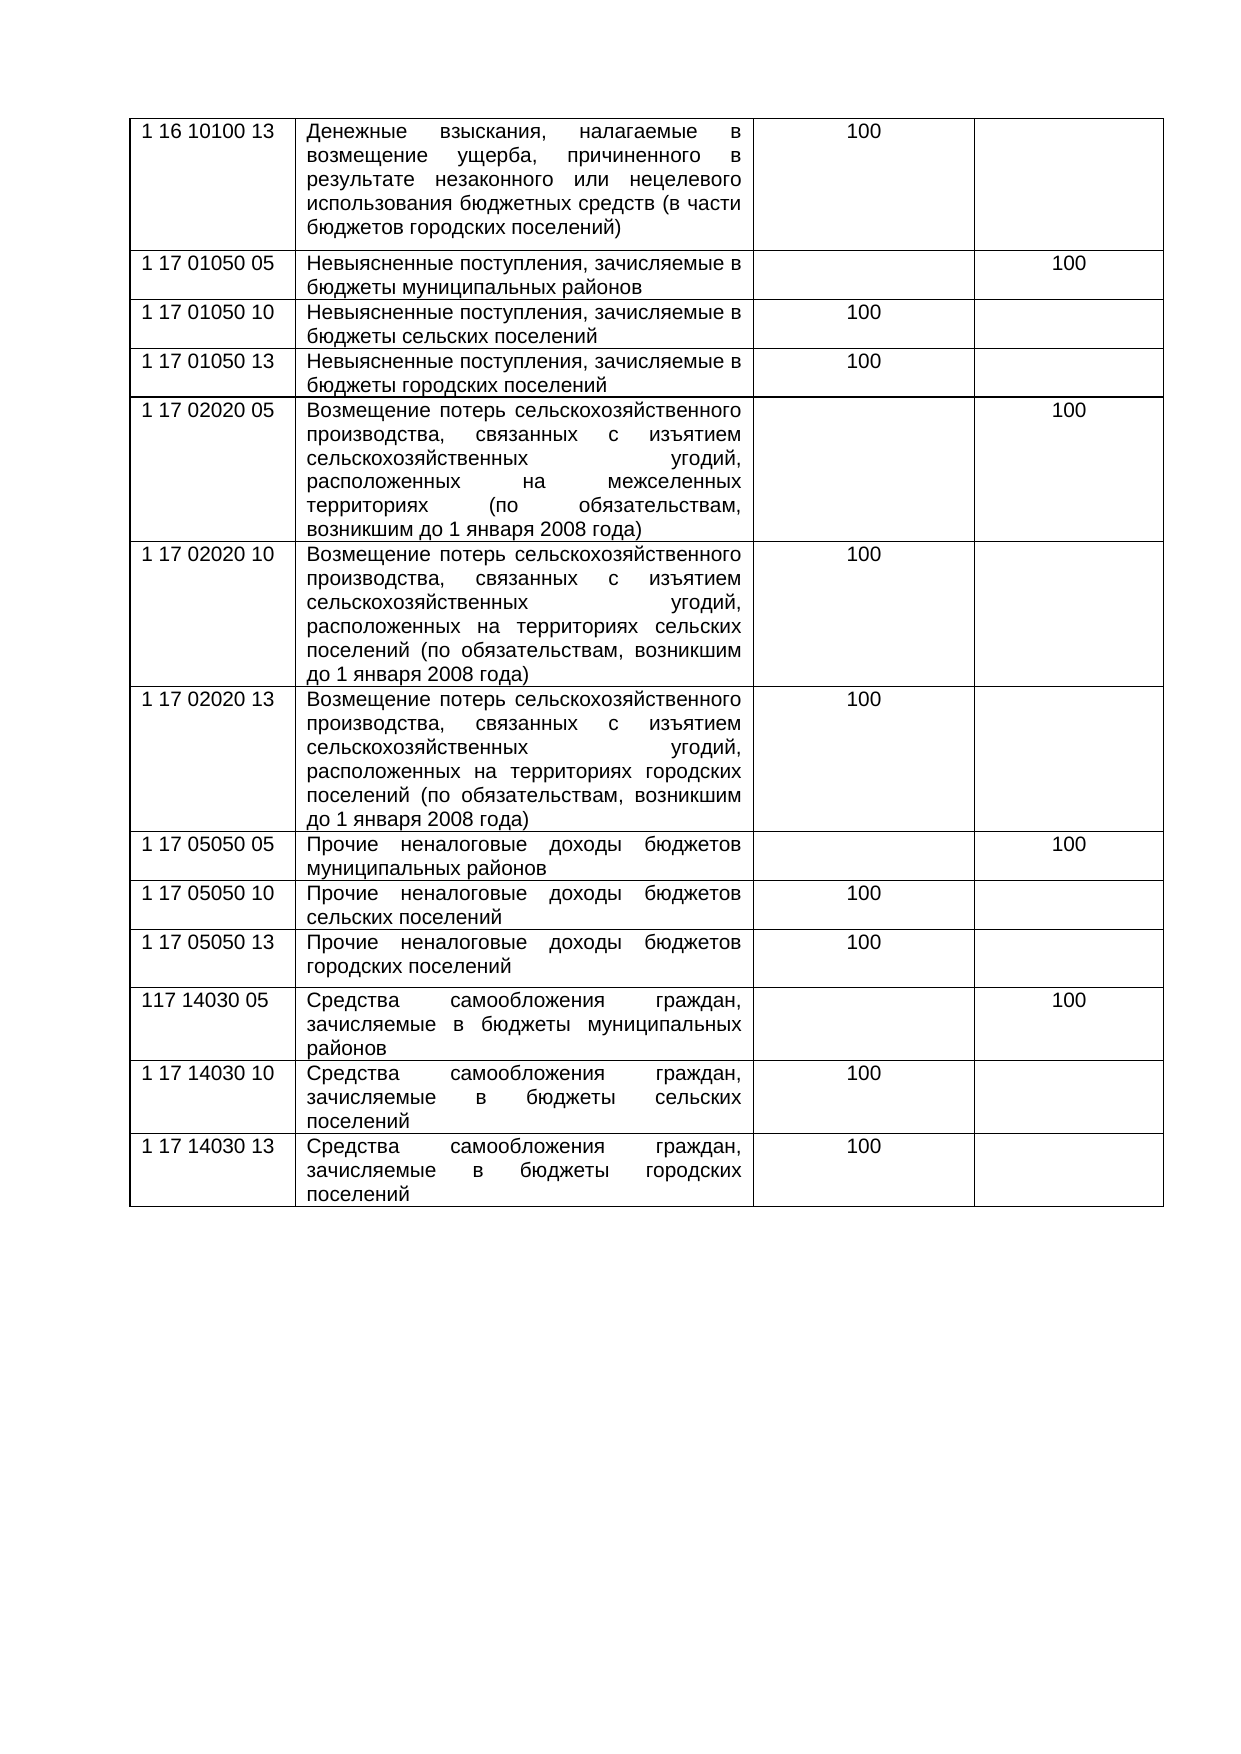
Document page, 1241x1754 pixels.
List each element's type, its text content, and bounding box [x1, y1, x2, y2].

table_cell 1 17 01050 10 [131, 300, 295, 347]
table_cell 1 16 10100 13 [131, 119, 295, 249]
table_cell 100 [975, 988, 1163, 1060]
table_cell 1 17 14030 13 [131, 1134, 295, 1206]
table_cell 100 [754, 119, 974, 249]
table_cell 100 [975, 251, 1163, 298]
table_cell 1 17 02020 05 [131, 398, 295, 541]
table_cell [754, 832, 974, 880]
table_cell [975, 1061, 1163, 1133]
table_cell Средства самообложения граждан, зачисляемые в бюджеты муниципальных районов [296, 988, 753, 1060]
table_cell [754, 398, 974, 541]
table_cell [975, 349, 1163, 396]
table_cell Возмещение потерь сельскохозяйственного производства, связанных с изъятием сельскохозяйственных угодий, расположенных на межселенных территориях (по обязательствам, возникшим до 1 января 2008 года) [296, 398, 753, 541]
table_cell Невыясненные поступления, зачисляемые в бюджеты сельских поселений [296, 300, 753, 347]
table_cell 1 17 05050 10 [131, 881, 295, 929]
table_cell 1 17 14030 10 [131, 1061, 295, 1133]
table_cell 1 17 02020 13 [131, 687, 295, 831]
table_cell 100 [754, 300, 974, 347]
table_cell 100 [975, 398, 1163, 541]
table_cell 100 [754, 1134, 974, 1206]
table_cell Прочие неналоговые доходы бюджетов муниципальных районов [296, 832, 753, 880]
table_cell 100 [754, 542, 974, 686]
table_cell 100 [975, 832, 1163, 880]
table_cell Денежные взыскания, налагаемые в возмещение ущерба, причиненного в результате незаконного или нецелевого использования бюджетных средств (в части бюджетов городских поселений) [296, 119, 753, 249]
table_cell 100 [754, 349, 974, 396]
table_cell [754, 988, 974, 1060]
table_cell 1 17 05050 13 [131, 930, 295, 987]
table_cell Невыясненные поступления, зачисляемые в бюджеты городских поселений [296, 349, 753, 396]
table_cell 1 17 01050 05 [131, 251, 295, 298]
table_cell Прочие неналоговые доходы бюджетов сельских поселений [296, 881, 753, 929]
table_cell 1 17 01050 13 [131, 349, 295, 396]
table_cell 1 17 02020 10 [131, 542, 295, 686]
table_cell Прочие неналоговые доходы бюджетов городских поселений [296, 930, 753, 987]
table_cell 1 17 05050 05 [131, 832, 295, 880]
table_cell [975, 687, 1163, 831]
table_cell Невыясненные поступления, зачисляемые в бюджеты муниципальных районов [296, 251, 753, 298]
table_cell [754, 251, 974, 298]
table_cell Возмещение потерь сельскохозяйственного производства, связанных с изъятием сельскохозяйственных угодий, расположенных на территориях сельских поселений (по обязательствам, возникшим до 1 января 2008 года) [296, 542, 753, 686]
table_cell Возмещение потерь сельскохозяйственного производства, связанных с изъятием сельскохозяйственных угодий, расположенных на территориях городских поселений (по обязательствам, возникшим до 1 января 2008 года) [296, 687, 753, 831]
table_cell Средства самообложения граждан, зачисляемые в бюджеты городских поселений [296, 1134, 753, 1206]
table_cell 100 [754, 881, 974, 929]
table_cell [975, 881, 1163, 929]
table_cell 100 [754, 1061, 974, 1133]
table_cell 100 [754, 687, 974, 831]
table_cell [975, 542, 1163, 686]
table_cell 100 [754, 930, 974, 987]
table_cell Средства самообложения граждан, зачисляемые в бюджеты сельских поселений [296, 1061, 753, 1133]
table_cell 117 14030 05 [131, 988, 295, 1060]
table_cell [975, 119, 1163, 249]
table_cell [975, 930, 1163, 987]
table_cell [975, 300, 1163, 347]
table_cell [975, 1134, 1163, 1206]
